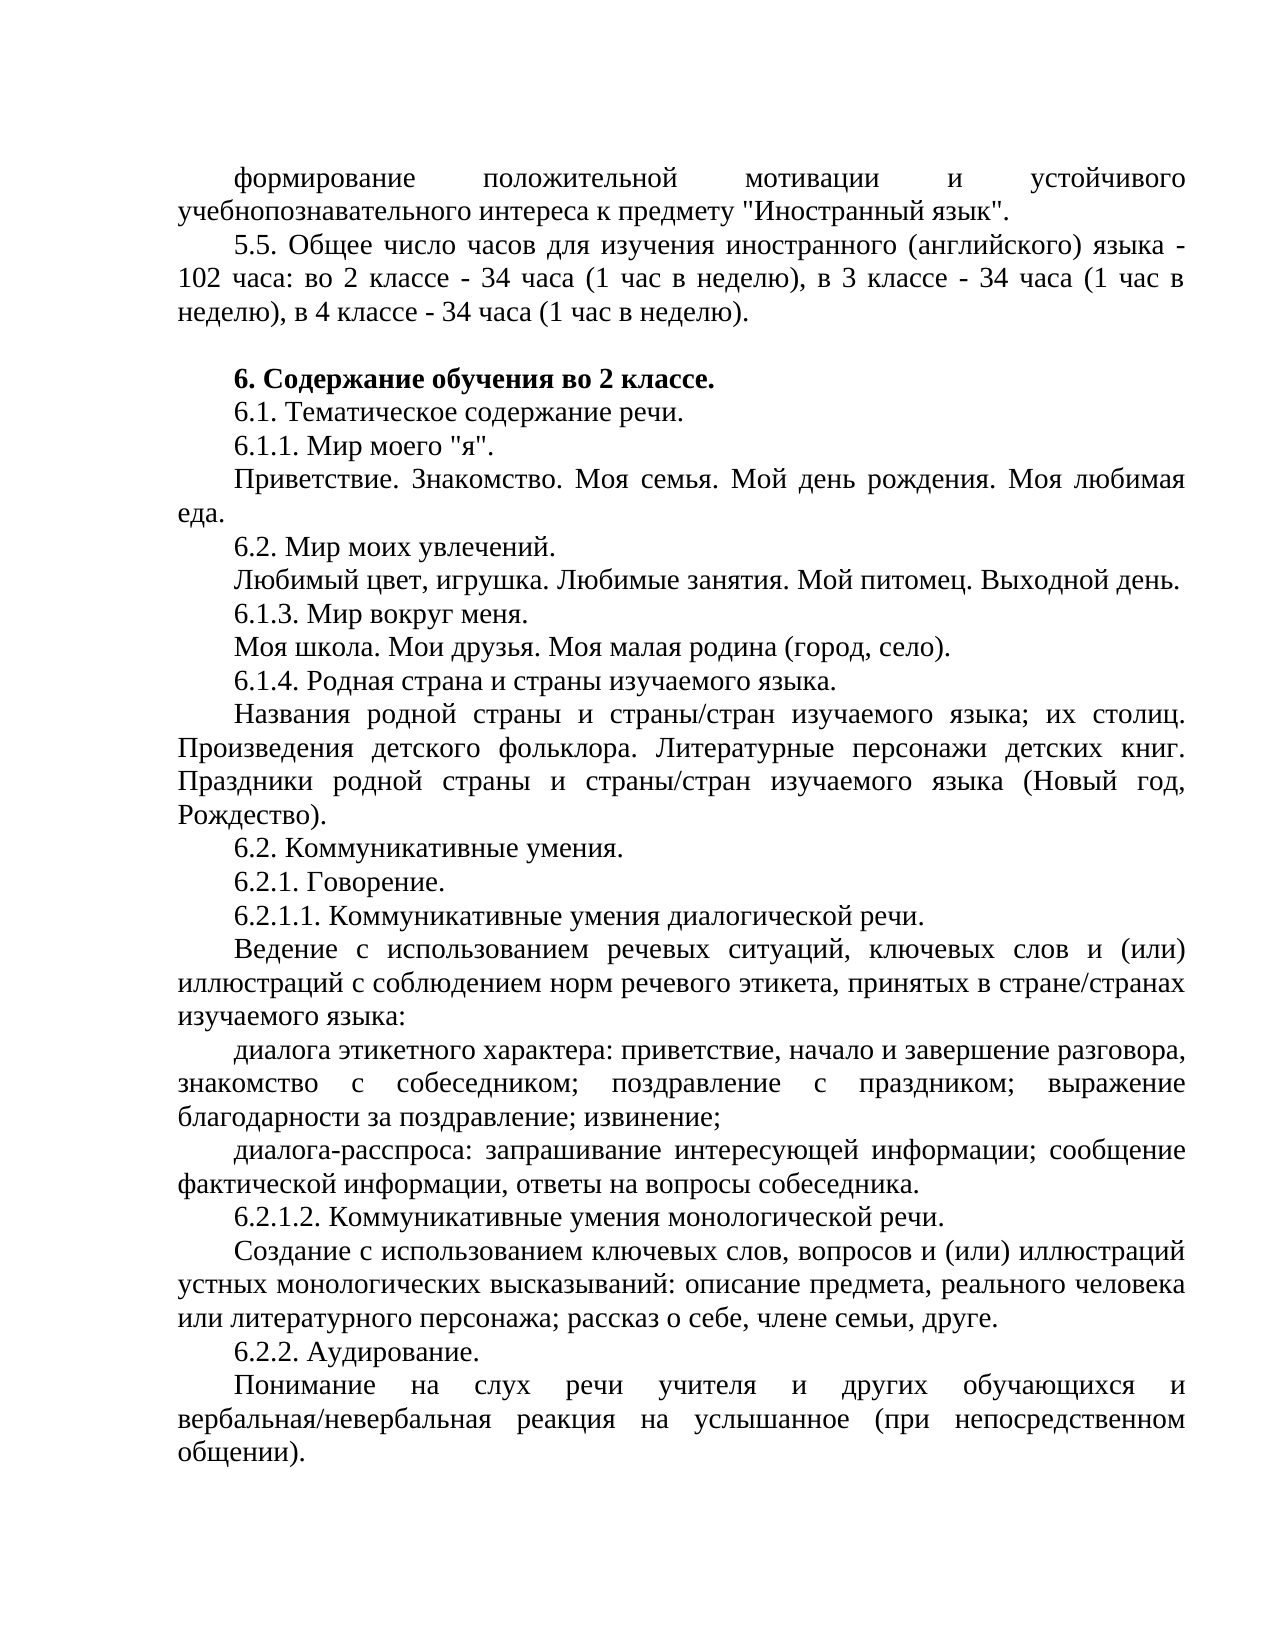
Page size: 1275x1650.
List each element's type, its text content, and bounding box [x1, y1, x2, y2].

text Понимание на слух речи учителя и других обучающихся и вербальная/невербальная реакция на услышанное (при непосредственном общении). [177, 1367, 1186, 1468]
text Ведение с использованием речевых ситуаций, ключевых слов и (или) иллюстраций с соблюдением норм речевого этикета, принятых в стране/странах изучаемого языка: [177, 931, 1186, 1032]
text 6.2.1. Говорение. [177, 864, 1186, 898]
text 5.5. Общее число часов для изучения иностранного (английского) языка - 102 часа: во 2 классе - 34 часа (1 час в неделю), в 3 классе - 34 часа (1 час в неделю), в 4 классе - 34 часа (1 час в неделю). [177, 227, 1186, 327]
text 6.2.1.2. Коммуникативные умения монологической речи. [177, 1199, 1186, 1233]
text 6.2. Коммуникативные умения. [177, 831, 1186, 864]
text Приветствие. Знакомство. Моя семья. Мой день рождения. Моя любимая еда. [177, 462, 1186, 529]
text Любимый цвет, игрушка. Любимые занятия. Мой питомец. Выходной день. [177, 562, 1186, 596]
text 6.2.2. Аудирование. [177, 1334, 1186, 1367]
text Моя школа. Мои друзья. Моя малая родина (город, село). [177, 629, 1186, 663]
text 6.1.3. Мир вокруг меня. [177, 596, 1186, 629]
text 6.1.4. Родная страна и страны изучаемого языка. [177, 663, 1186, 696]
text 6.1.1. Мир моего "я". [177, 428, 1186, 462]
text 6. Содержание обучения во 2 классе. [177, 361, 1186, 394]
text Создание с использованием ключевых слов, вопросов и (или) иллюстраций устных монологических высказываний: описание предмета, реального человека или литературного персонажа; рассказ о себе, члене семьи, друге. [177, 1233, 1186, 1334]
text 6.2. Мир моих увлечений. [177, 529, 1186, 562]
text 6.2.1.1. Коммуникативные умения диалогической речи. [177, 898, 1186, 931]
text диалога этикетного характера: приветствие, начало и завершение разговора, знакомство с собеседником; поздравление с праздником; выражение благодарности за поздравление; извинение; [177, 1032, 1186, 1132]
text Названия родной страны и страны/стран изучаемого языка; их столиц. Произведения детского фольклора. Литературные персонажи детских книг. Праздники родной страны и страны/стран изучаемого языка (Новый год, Рождество). [177, 696, 1186, 831]
text 6.1. Тематическое содержание речи. [177, 394, 1186, 428]
text диалога-расспроса: запрашивание интересующей информации; сообщение фактической информации, ответы на вопросы собеседника. [177, 1132, 1186, 1199]
text формирование положительной мотивации и устойчивого учебнопознавательного интереса к предмету "Иностранный язык". [177, 160, 1186, 227]
